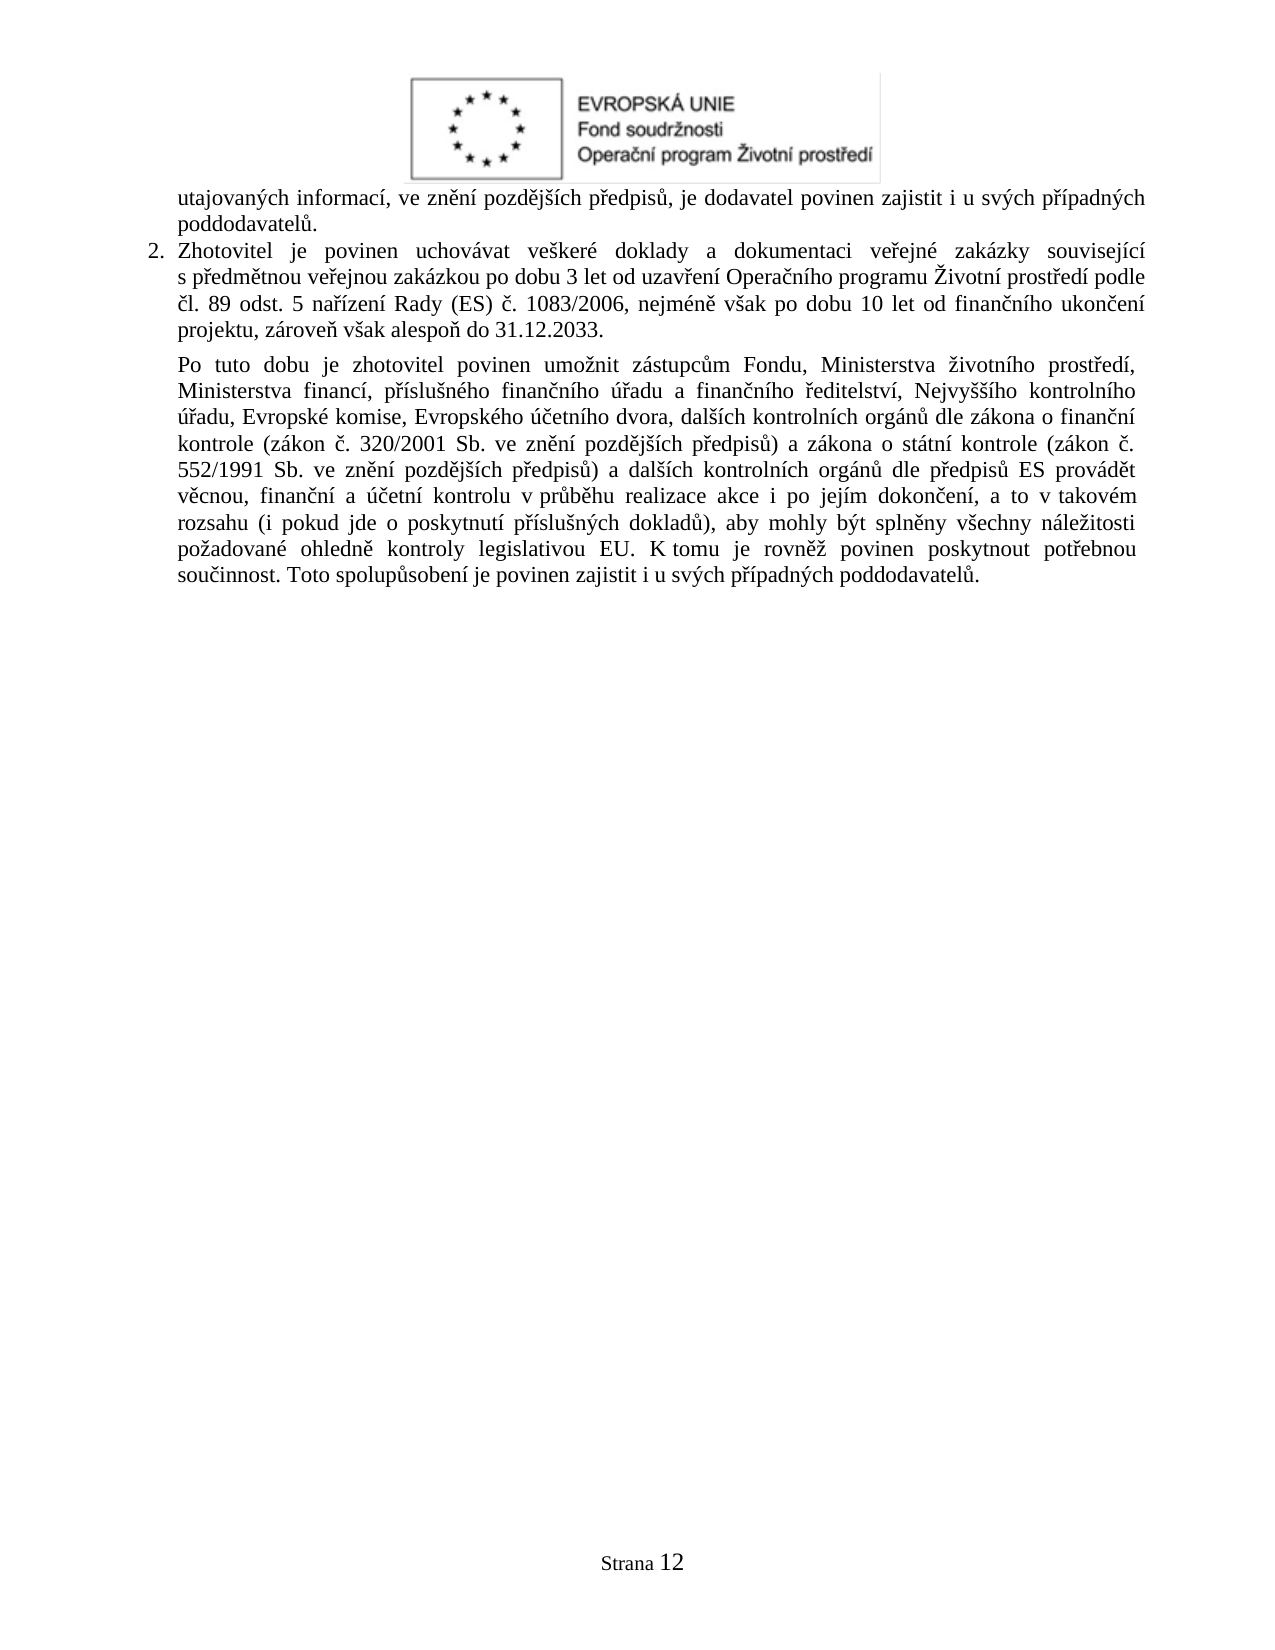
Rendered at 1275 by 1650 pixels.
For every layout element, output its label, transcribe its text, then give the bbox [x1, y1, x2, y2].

list Zhotovitel je povinen uchovávat veškeré doklady a dokumentaci veřejné zakázky související s předmětnou veřejnou zakázkou po dobu 3 let od uzavření Operačního programu Životní prostředí podle čl. 89 odst. 5 nařízení Rady (ES) č. 1083/2006, nejméně však po dobu 10 let od finančního ukončení projektu, zároveň však alespoň do 31.12.2033. [148, 237, 1147, 342]
picture [403, 73, 882, 185]
text Po tuto dobu je zhotovitel povinen umožnit zástupcům Fondu, Ministerstva životního prostředí, Ministerstva financí, příslušného finančního úřadu a finančního ředitelství, Nejvyššího kontrolního úřadu, Evropské komise, Evropského účetního dvora, dalších kontrolních orgánů dle zákona o finanční kontrole (zákon č. 320/2001 Sb. ve znění pozdějších předpisů) a zákona o státní kontrole (zákon č. 552/1991 Sb. ve znění pozdějších předpisů) a dalších kontrolních orgánů dle předpisů ES provádět věcnou, finanční a účetní kontrolu v průběhu realizace akce i po jejím dokončení, a to v takovém rozsahu (i pokud jde o poskytnutí příslušných dokladů), aby mohly být splněny všechny náležitosti požadované ohledně kontroly legislativou EU. K tomu je rovněž povinen poskytnout potřebnou součinnost. Toto spolupůsobení je povinen zajistit i u svých případných poddodavatelů. [177, 351, 1137, 588]
